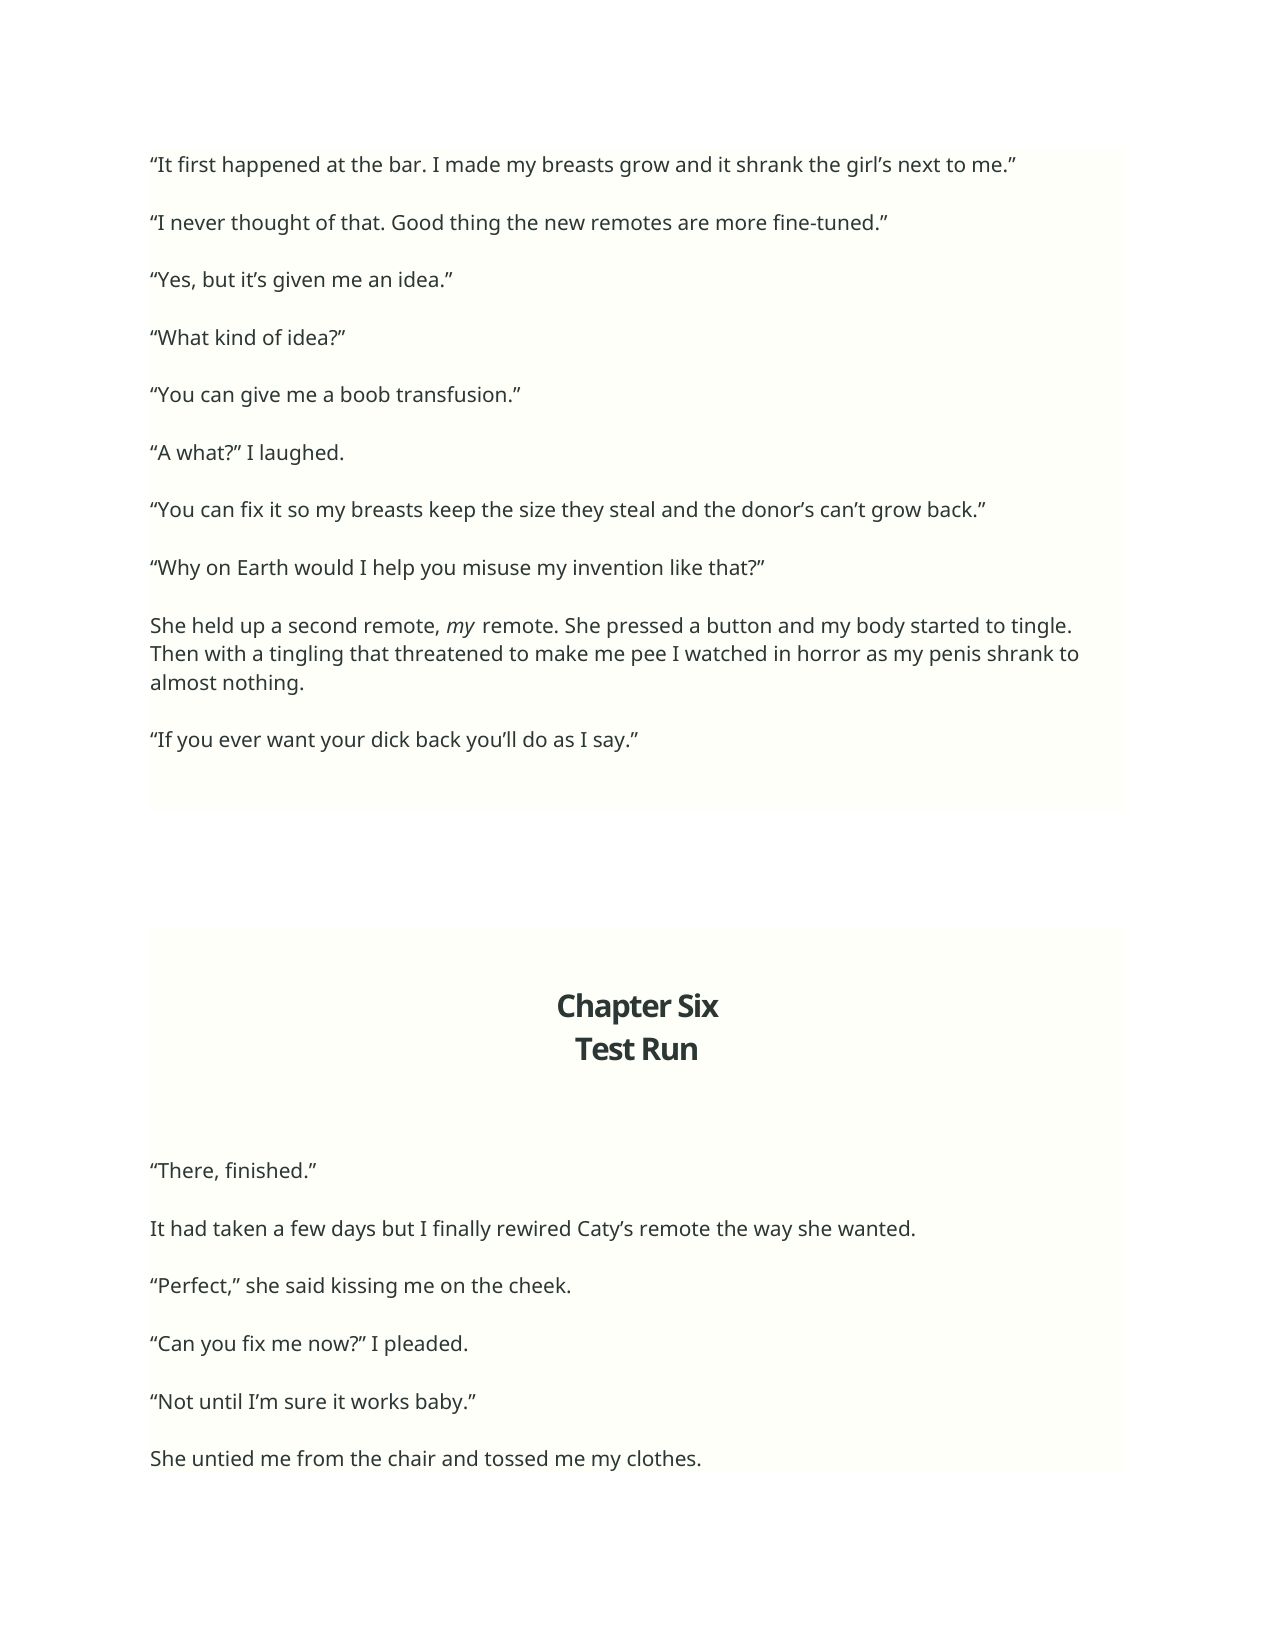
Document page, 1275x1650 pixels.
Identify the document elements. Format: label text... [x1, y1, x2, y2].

text “Not until I’m sure it works baby.” [150, 1387, 1125, 1415]
text She held up a second remote, my remote. She pressed a button and my body started to tingle. Then with a tingling that threatened to make me pee I watched in horror as my penis shrank to almost nothing. [150, 611, 1125, 696]
text “Perfect,” she said kissing me on the cheek. [150, 1272, 1125, 1300]
text “You can give me a boob transfusion.” [150, 380, 1125, 409]
text Chapter Six Test Run [150, 984, 1125, 1070]
text “What kind of idea?” [150, 323, 1125, 351]
text “Yes, but it’s given me an idea.” [150, 265, 1125, 294]
text “Why on Earth would I help you misuse my invention like that?” [150, 553, 1125, 582]
text It had taken a few days but I finally rewired Caty’s remote the way she wanted. [150, 1214, 1125, 1242]
text “Can you fix me now?” I pleaded. [150, 1329, 1125, 1358]
text She untied me from the chair and tossed me my clothes. [150, 1444, 1125, 1473]
text “It first happened at the bar. I made my breasts grow and it shrank the girl’s next to me.” [150, 150, 1125, 178]
text “You can fix it so my breasts keep the size they steal and the donor’s can’t grow back.” [150, 496, 1125, 524]
text “There, finished.” [150, 1156, 1125, 1185]
text “I never thought of that. Good thing the new remotes are more fine-tuned.” [150, 208, 1125, 236]
text “A what?” I laughed. [150, 438, 1125, 466]
text “If you ever want your dick back you’ll do as I say.” [150, 725, 1125, 754]
